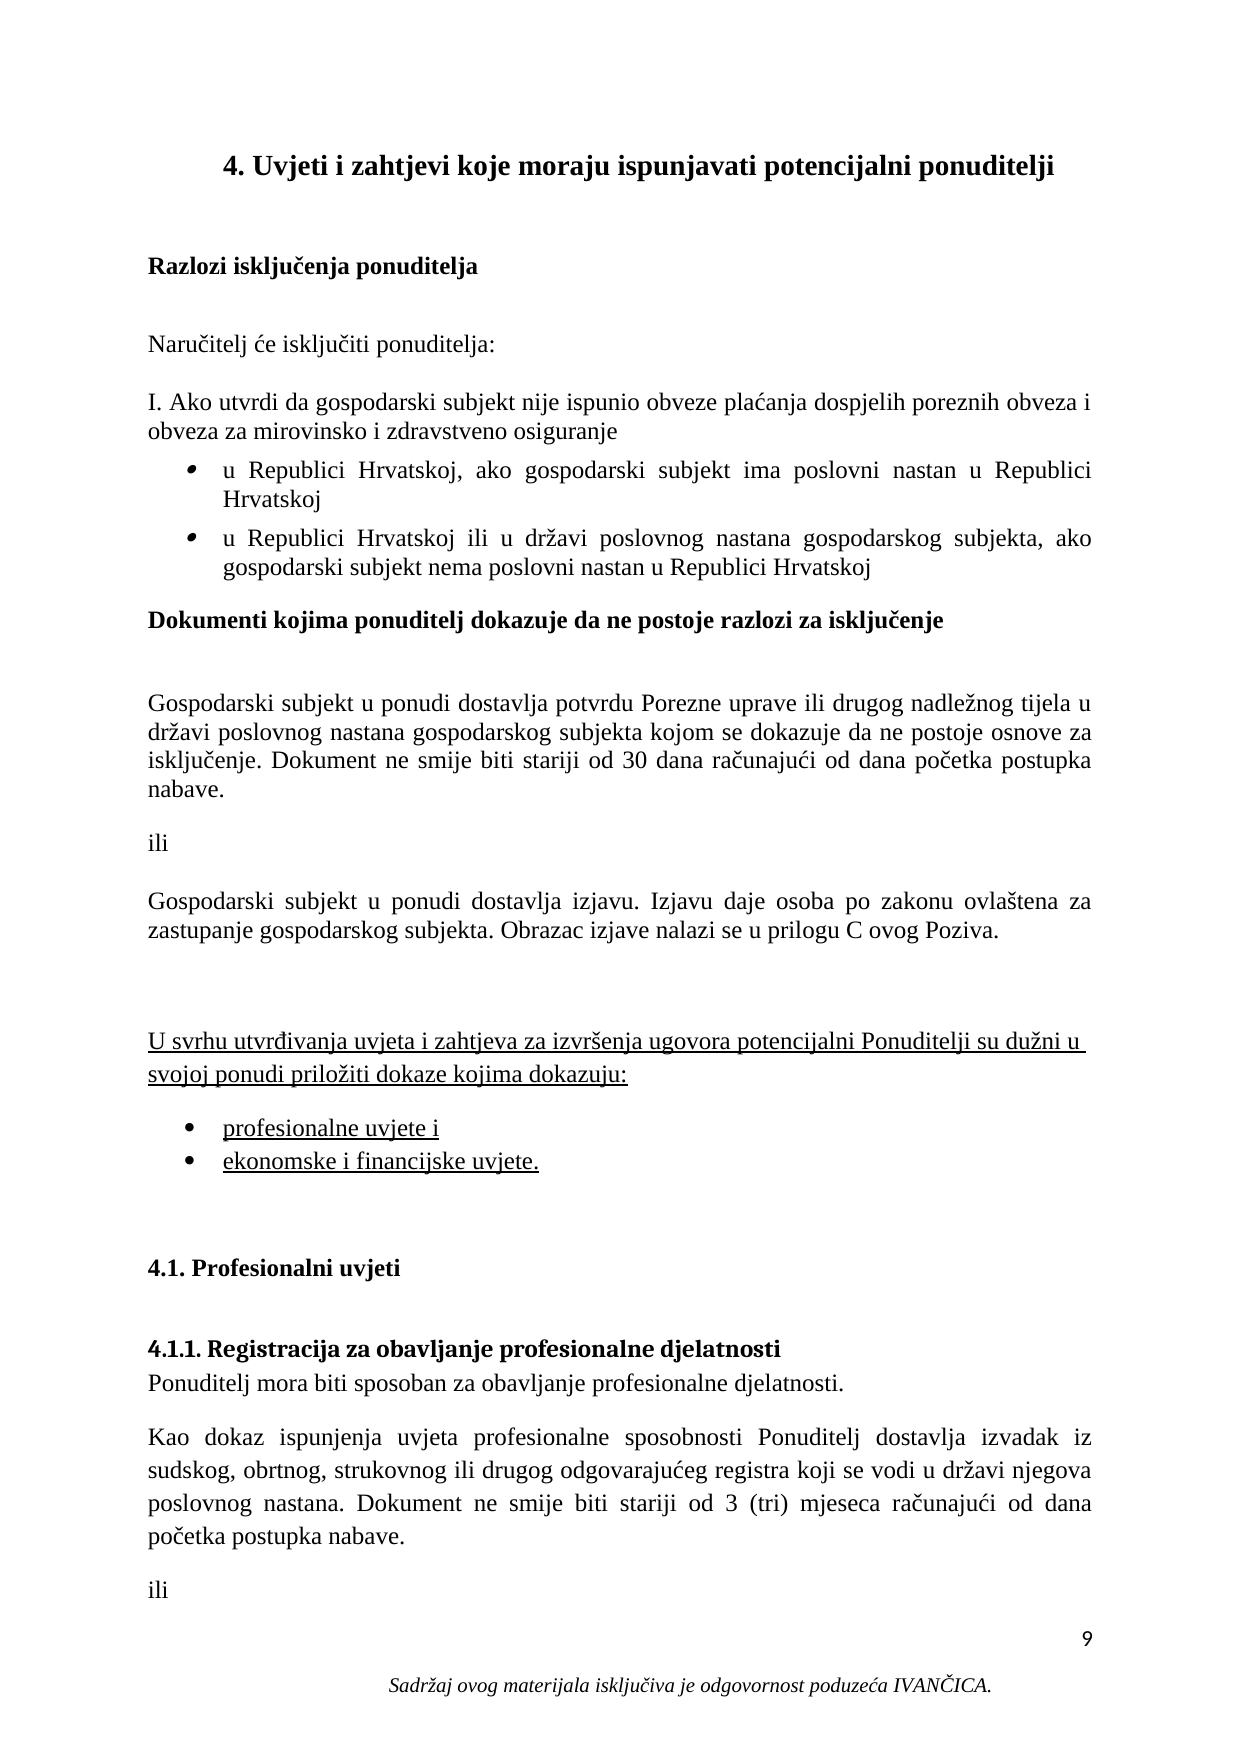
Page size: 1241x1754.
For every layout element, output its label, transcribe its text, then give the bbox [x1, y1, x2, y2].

list u Republici Hrvatskoj, ako gospodarski subjekt ima poslovni nastan u Republici Hrvatskoj [185, 455, 1093, 513]
subtitle 4.1.1. Registracija za obavljanje profesionalne djelatnosti [148, 1335, 1093, 1364]
text Razlozi isključenja ponuditelja [148, 251, 1093, 280]
text Gospodarski subjekt u ponudi dostavlja izjavu. Izjavu daje osoba po zakonu ovlaštena za zastupanje gospodarskog subjekta. Obrazac izjave nalazi se u prilogu C ovog Poziva. [148, 886, 1093, 943]
text Dokumenti kojima ponuditelj dokazuje da ne postoje razlozi za isključenje [148, 606, 1093, 634]
subtitle 4. Uvjeti i zahtjevi koje moraju ispunjavati potencijalni ponuditelji [185, 148, 1093, 181]
text Ponuditelj mora biti sposoban za obavljanje profesionalne djelatnosti. [148, 1368, 1093, 1397]
list profesionalne uvjete i [185, 1113, 1093, 1142]
subtitle 4.1. Profesionalni uvjeti [148, 1253, 1093, 1282]
text ili [148, 1575, 1093, 1603]
list u Republici Hrvatskoj ili u državi poslovnog nastana gospodarskog subjekta, ako gospodarski subjekt nema poslovni nastan u Republici Hrvatskoj [185, 523, 1093, 581]
text ili [148, 828, 1093, 857]
text Kao dokaz ispunjenja uvjeta profesionalne sposobnosti Ponuditelj dostavlja izvadak iz sudskog, obrtnog, strukovnog ili drugog odgovarajućeg registra koji se vodi u državi njegova poslovnog nastana. Dokument ne smije biti stariji od 3 (tri) mjeseca računajući od dana početka postupka nabave. [148, 1422, 1093, 1549]
list ekonomske i financijske uvjete. [185, 1146, 1093, 1175]
text I. Ako utvrdi da gospodarski subjekt nije ispunio obveze plaćanja dospjelih poreznih obveza i obveza za mirovinsko i zdravstveno osiguranje [148, 387, 1093, 445]
text Naručitelj će isključiti ponuditelja: [148, 329, 1093, 358]
text U svrhu utvrđivanja uvjeta i zahtjeva za izvršenja ugovora potencijalni Ponuditelji su dužni u svojoj ponudi priložiti dokaze kojima dokazuju: [148, 1026, 1093, 1088]
text Gospodarski subjekt u ponudi dostavlja potvrdu Porezne uprave ili drugog nadležnog tijela u državi poslovnog nastana gospodarskog subjekta kojom se dokazuje da ne postoje osnove za isključenje. Dokument ne smije biti stariji od 30 dana računajući od dana početka postupka nabave. [148, 688, 1093, 803]
